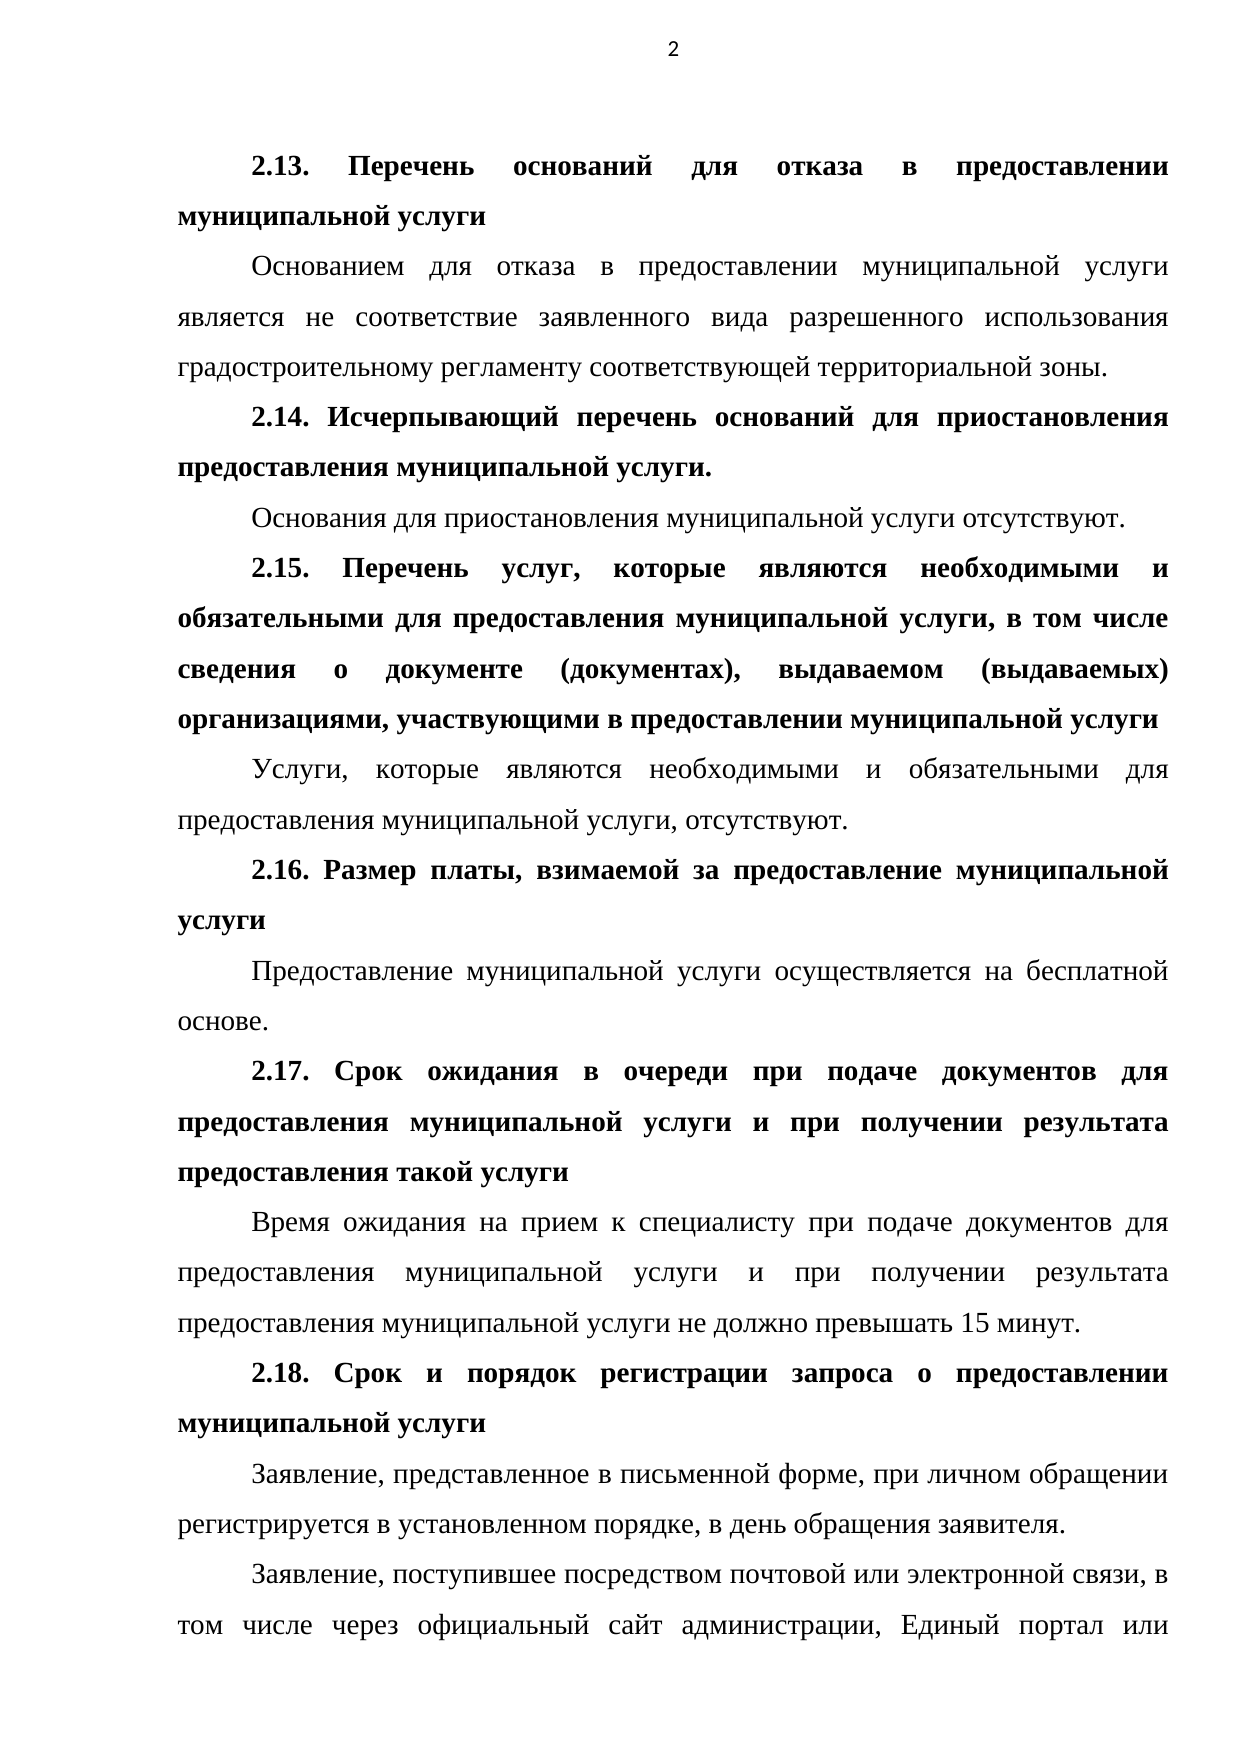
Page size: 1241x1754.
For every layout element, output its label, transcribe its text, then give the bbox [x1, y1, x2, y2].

text Время ожидания на прием к специалисту при подаче документов для предоставления муниципальной услуги и при получении результата предоставления муниципальной услуги не должно превышать 15 минут. [177, 1204, 1169, 1338]
text Основанием для отказа в предоставлении муниципальной услуги является не соответствие заявленного вида разрешенного использования градостроительному регламенту соответствующей территориальной зоны. [177, 248, 1169, 382]
text Основания для приостановления муниципальной услуги отсутствуют. [177, 500, 1169, 533]
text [177, 1556, 1169, 1640]
text 2.14. Исчерпывающий перечень оснований для приостановления предоставления муниципальной услуги. [177, 399, 1169, 483]
text 2.16. Размер платы, взимаемой за предоставление муниципальной услуги [177, 852, 1169, 936]
text 2.17. Срок ожидания в очереди при подаче документов для предоставления муниципальной услуги и при получении результата предоставления такой услуги [177, 1053, 1169, 1187]
text 2.13. Перечень оснований для отказа в предоставлении муниципальной услуги [177, 148, 1169, 232]
text Услуги, которые являются необходимыми и обязательными для предоставления муниципальной услуги, отсутствуют. [177, 751, 1169, 835]
text 2.15. Перечень услуг, которые являются необходимыми и обязательными для предоставления муниципальной услуги, в том числе сведения о документе (документах), выдаваемом (выдаваемых) организациями, участвующими в предоставлении муниципальной услуги [177, 550, 1169, 735]
text 2.18. Срок и порядок регистрации запроса о предоставлении муниципальной услуги [177, 1355, 1169, 1439]
text Заявление, представленное в письменной форме, при личном обращении регистрируется в установленном порядке, в день обращения заявителя. [177, 1456, 1169, 1540]
text Предоставление муниципальной услуги осуществляется на бесплатной основе. [177, 953, 1169, 1037]
